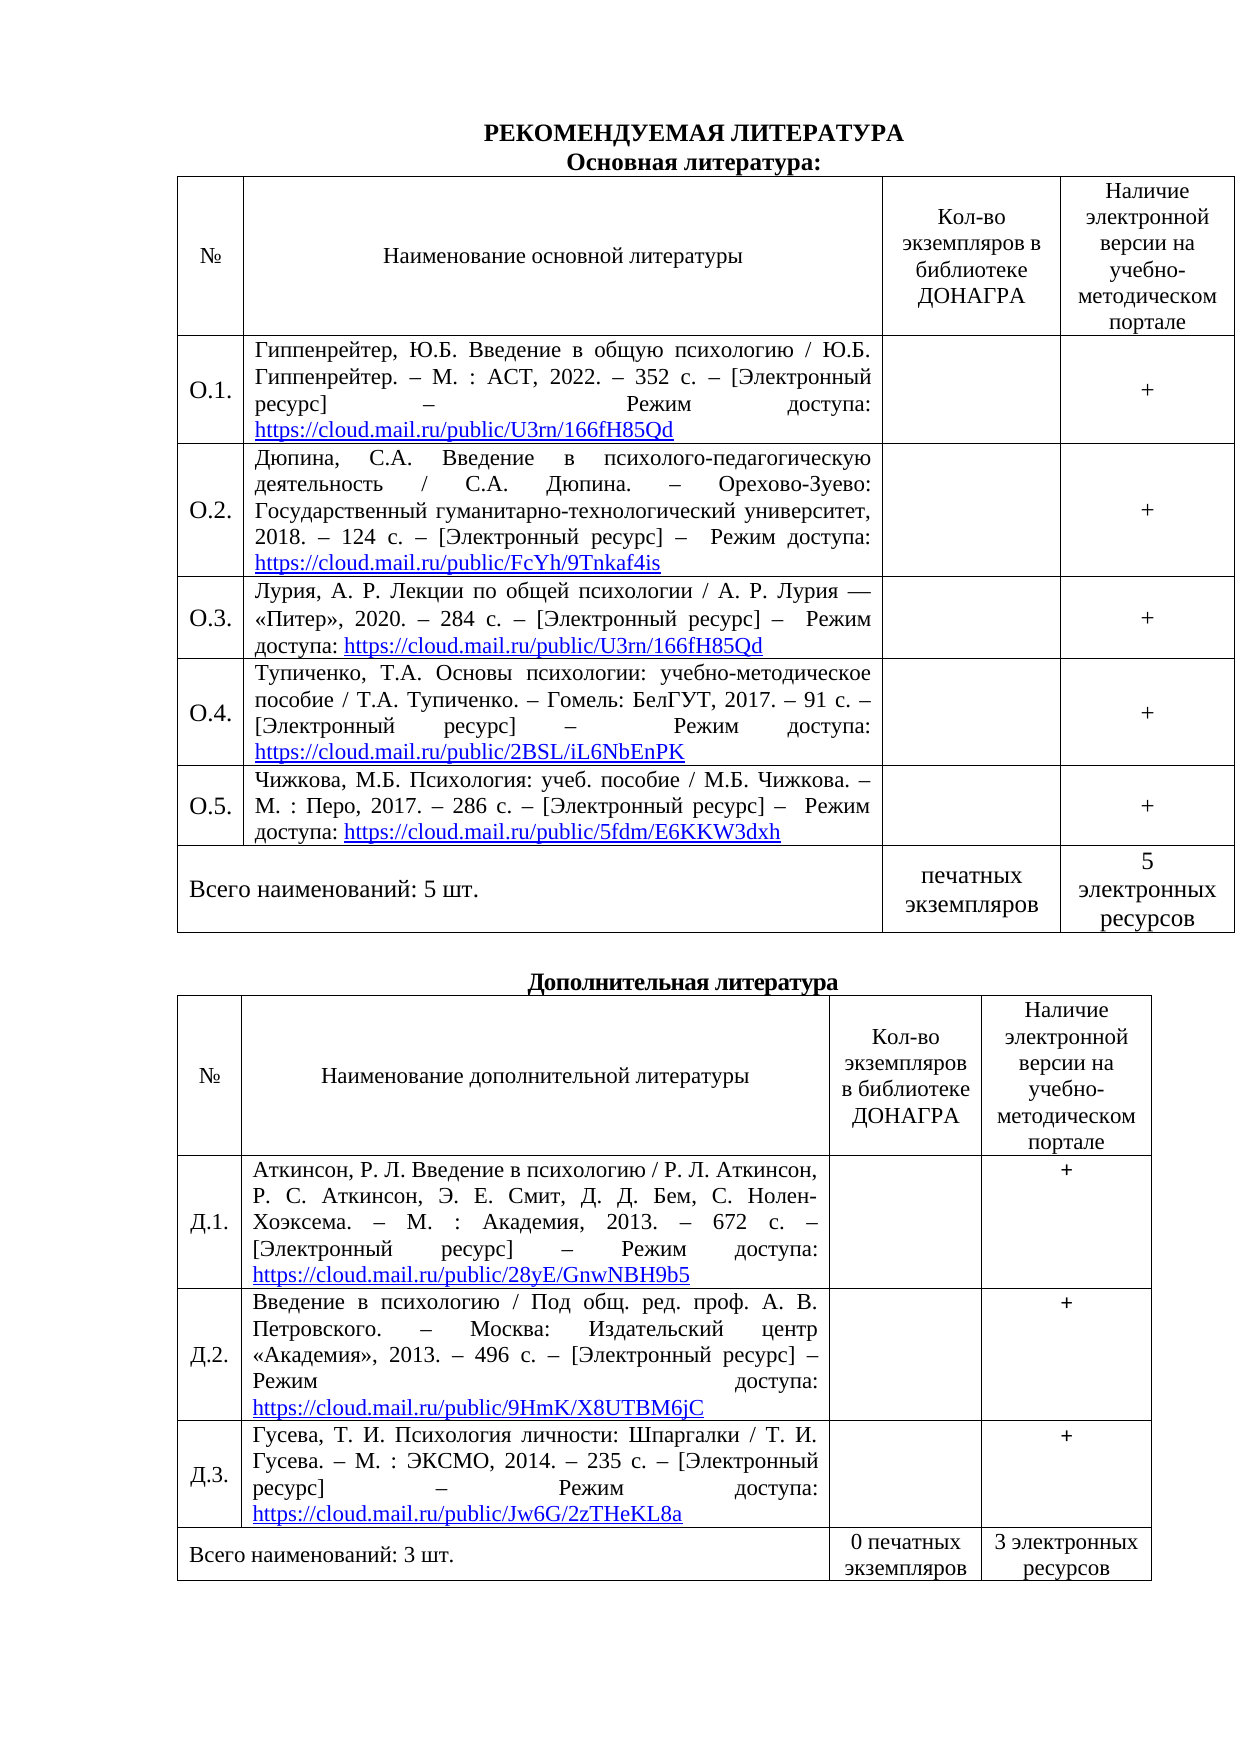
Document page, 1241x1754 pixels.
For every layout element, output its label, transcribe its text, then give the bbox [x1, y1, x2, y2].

table_cell + [982, 1421, 1151, 1527]
table_cell О.1. [178, 336, 243, 443]
text Основная литература: [177, 147, 1152, 176]
table_cell [830, 1156, 981, 1287]
table_header Кол-во экземпляров в библиотеке ДОНАГРА [883, 177, 1060, 335]
table_header Наименование дополнительной литературы [242, 996, 829, 1154]
table_cell + [982, 1289, 1151, 1420]
table_cell 5 электронных ресурсов [1061, 846, 1234, 932]
table_header № [178, 177, 243, 335]
table_cell [830, 1421, 981, 1527]
table_cell + [1061, 336, 1234, 443]
table_header Наличие электронной версии на учебно-методическом портале [1061, 177, 1234, 335]
table_cell + [982, 1156, 1151, 1287]
table_cell Тупиченко, Т.А. Основы психологии: учебно-методическое пособие / Т.А. Тупиченко. – Гомель: БелГУТ, 2017. – 91 с. – [Электронный ресурс] – Режим доступа: https://cloud.mail.ru/public/2BSL/iL6NbEnPK [244, 659, 882, 765]
table_cell Дюпина, С.А. Введение в психолого-педагогическую деятельность / С.А. Дюпина. – Орехово-Зуево: Государственный гуманитарно-технологический университет, 2018. – 124 с. – [Электронный ресурс] – Режим доступа: https://cloud.mail.ru/public/FcYh/9Tnkaf4is [244, 444, 882, 576]
table_cell Д.1. [178, 1156, 241, 1287]
table_cell Всего наименований: 5 шт. [178, 846, 882, 932]
table_cell [883, 659, 1060, 765]
table_header № [178, 996, 241, 1154]
table_cell О.4. [178, 659, 243, 765]
table_cell + [1061, 444, 1234, 576]
table_cell Гиппенрейтер, Ю.Б. Введение в общую психологию / Ю.Б. Гиппенрейтер. – М. : АСТ, 2022. – 352 с. – [Электронный ресурс] – Режим доступа: https://cloud.mail.ru/public/U3rn/166fH85Qd [244, 336, 882, 443]
table_cell Аткинсон, Р. Л. Введение в психологию / Р. Л. Аткинсон, Р. С. Аткинсон, Э. Е. Смит, Д. Д. Бем, С. Нолен-Хоэксема. – М. : Академия, 2013. – 672 с. – [Электронный ресурс] – Режим доступа: https://cloud.mail.ru/public/28yE/GnwNBH9b5 [242, 1156, 829, 1287]
table_cell 3 электронных ресурсов [982, 1528, 1151, 1580]
table_header Наличие электронной версии на учебно-методическом портале [982, 996, 1151, 1154]
table_header Кол-во экземпляров в библиотеке ДОНАГРА [830, 996, 981, 1154]
table_cell [883, 766, 1060, 845]
table_cell О.3. [178, 577, 243, 658]
table_cell [830, 1289, 981, 1420]
table_cell О.5. [178, 766, 243, 845]
table_cell Д.3. [178, 1421, 241, 1527]
table_header Наименование основной литературы [244, 177, 882, 335]
table_cell печатных экземпляров [883, 846, 1060, 932]
text Дополнительная литература [215, 967, 1152, 995]
table_cell [883, 336, 1060, 443]
table_cell + [1061, 766, 1234, 845]
table_cell Гусева, Т. И. Психология личности: Шпаргалки / Т. И. Гусева. – М. : ЭКСМО, 2014. – 235 с. – [Электронный ресурс] – Режим доступа: https://cloud.mail.ru/public/Jw6G/2zTHeKL8a [242, 1421, 829, 1527]
table_cell + [1061, 577, 1234, 658]
table_cell 0 печатных экземпляров [830, 1528, 981, 1580]
table_cell + [1061, 659, 1234, 765]
table_cell Чижкова, М.Б. Психология: учеб. пособие / М.Б. Чижкова. – М. : Перо, 2017. – 286 с. – [Электронный ресурс] – Режим доступа: https://cloud.mail.ru/public/5fdm/E6KKW3dxh [244, 766, 882, 845]
table_cell Всего наименований: 3 шт. [178, 1528, 829, 1580]
text РЕКОМЕНДУЕМАЯ ЛИТЕРАТУРА [177, 118, 1152, 147]
table_cell [883, 444, 1060, 576]
table_cell Д.2. [178, 1289, 241, 1420]
table_cell Лурия, А. Р. Лекции по общей психологии / А. Р. Лурия — «Питер», 2020. – 284 с. – [Электронный ресурс] – Режим доступа: https://cloud.mail.ru/public/U3rn/166fH85Qd [244, 577, 882, 658]
table_cell [883, 577, 1060, 658]
table_cell Введение в психологию / Под общ. ред. проф. А. В. Петровского. – Москва: Издательский центр «Академия», 2013. – 496 с. – [Электронный ресурс] – Режим доступа: https://cloud.mail.ru/public/9HmK/X8UTBM6jC [242, 1289, 829, 1420]
table_cell О.2. [178, 444, 243, 576]
